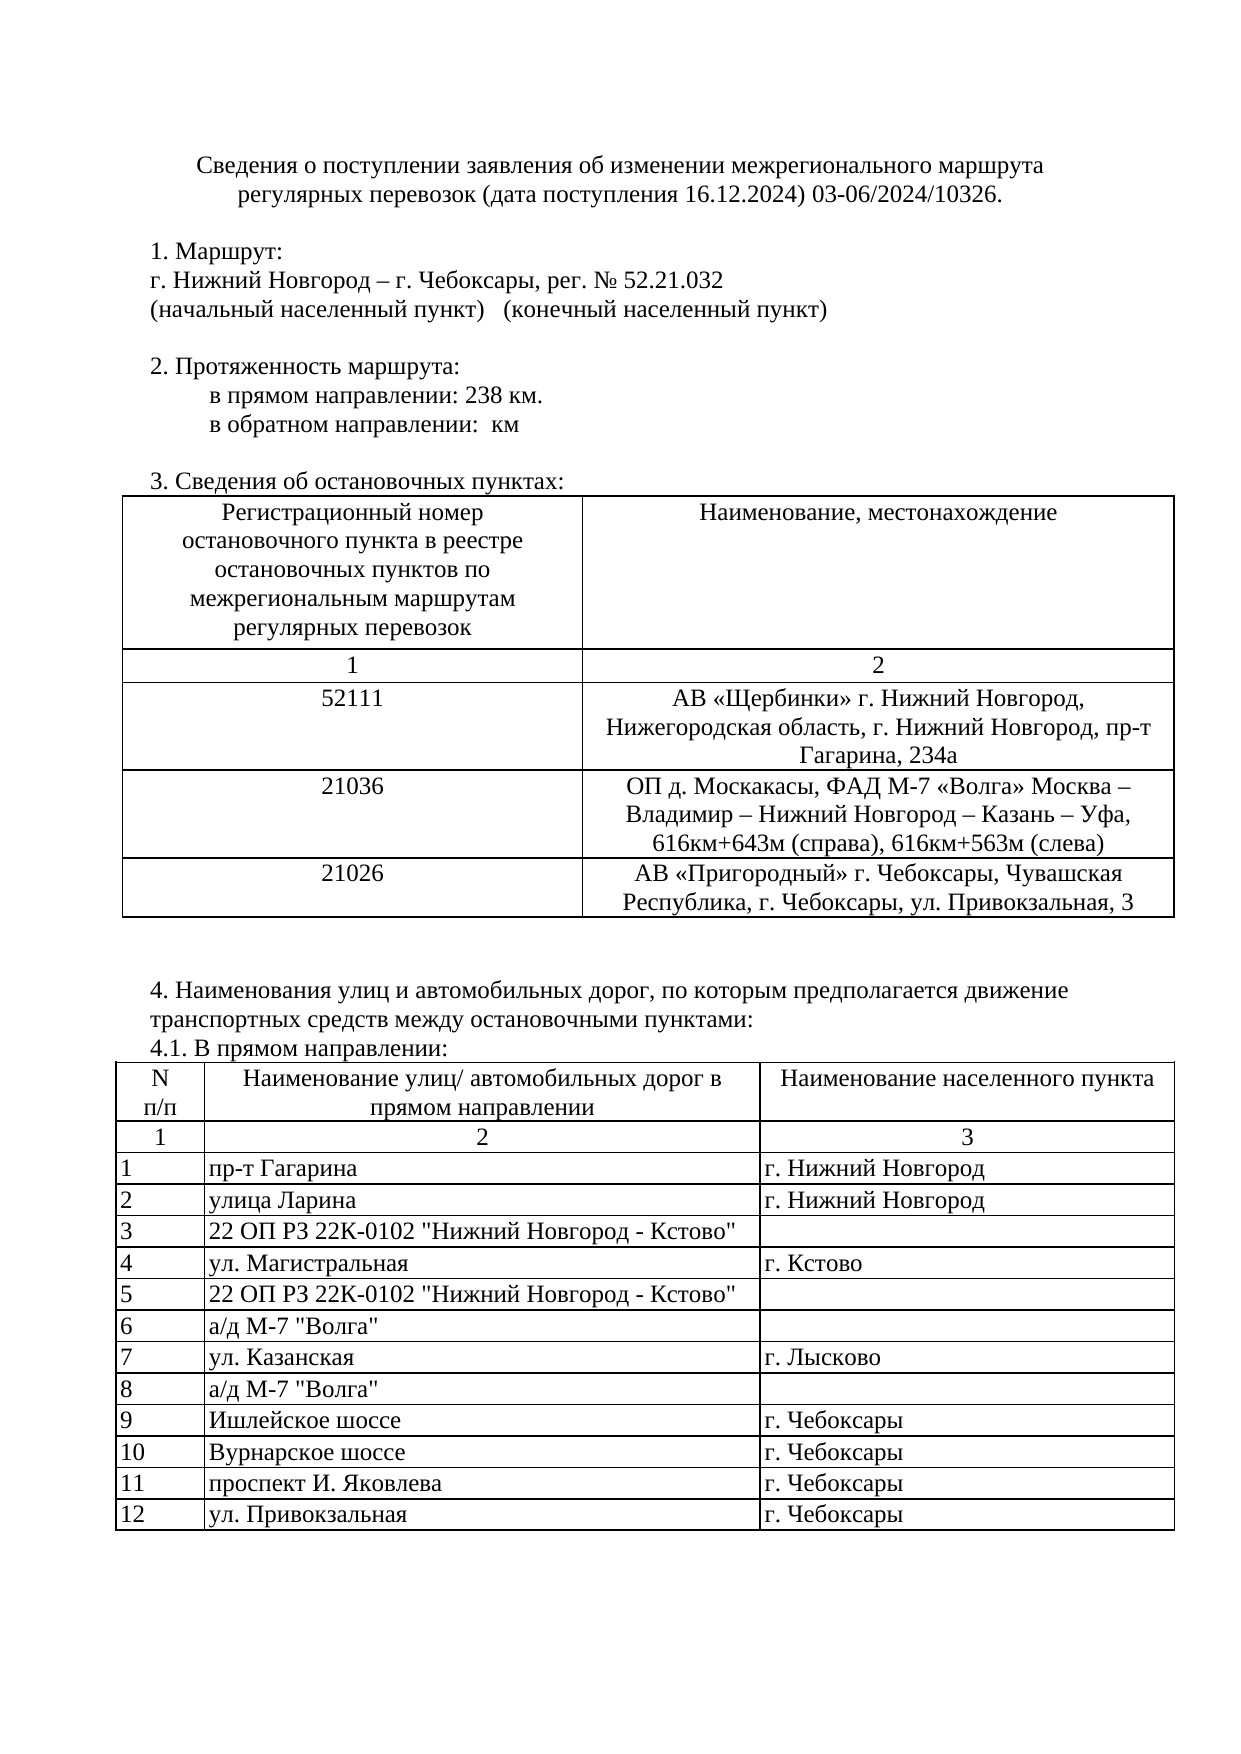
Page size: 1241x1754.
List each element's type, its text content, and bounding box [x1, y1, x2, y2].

table_cell улица Ларина [205, 1185, 759, 1215]
table_cell 1 [117, 1153, 204, 1183]
table_cell ул. Привокзальная [205, 1500, 759, 1529]
table_cell 6 [117, 1311, 204, 1341]
table_header Наименование улиц/ автомобильных дорог в прямом направлении [205, 1063, 759, 1120]
text 3. Сведения об остановочных пунктах: [150, 466, 1090, 495]
table_header Регистрационный номер остановочного пункта в реестре остановочных пунктов по межрегиональным маршрутам регулярных перевозок [123, 497, 582, 648]
table_cell г. Нижний Новгород [761, 1153, 1174, 1183]
text Сведения о поступлении заявления об изменении межрегионального маршрута регулярных перевозок (дата поступления 16.12.2024) 03-06/2024/10326. [150, 150, 1090, 207]
table_cell 22 ОП РЗ 22К-0102 "Нижний Новгород - Кстово" [205, 1279, 759, 1309]
table_cell проспект И. Яковлева [205, 1468, 759, 1498]
text (начальный населенный пункт) (конечный населенный пункт) [150, 294, 1090, 322]
table_cell 22 ОП РЗ 22К-0102 "Нижний Новгород - Кстово" [205, 1216, 759, 1246]
table_cell 52111 [123, 683, 582, 769]
text в обратном направлении: км [150, 409, 1090, 437]
table_cell 9 [117, 1405, 204, 1435]
table_cell [761, 1216, 1174, 1246]
table_header N п/п [117, 1063, 204, 1120]
text г. Нижний Новгород – г. Чебоксары, рег. № 52.21.032 [150, 265, 1090, 294]
table_cell ОП д. Москакасы, ФАД М-7 «Волга» Москва – Владимир – Нижний Новгород – Казань – Уфа, 616км+643м (справа), 616км+563м (слева) [583, 771, 1173, 857]
table_cell 3 [761, 1122, 1174, 1152]
table_cell 1 [123, 650, 582, 681]
table_cell г. Чебоксары [761, 1500, 1174, 1529]
table_cell а/д М-7 "Волга" [205, 1374, 759, 1403]
table_cell 8 [117, 1374, 204, 1403]
table_cell ул. Магистральная [205, 1248, 759, 1278]
table_cell 2 [117, 1185, 204, 1215]
table_cell г. Чебоксары [761, 1437, 1174, 1466]
table_cell 10 [117, 1437, 204, 1466]
table_cell АВ «Щербинки» г. Нижний Новгород, Нижегородская область, г. Нижний Новгород, пр-т Гагарина, 234а [583, 683, 1173, 769]
table_cell [761, 1311, 1174, 1341]
table_cell [761, 1374, 1174, 1403]
table_header Наименование, местонахождение [583, 497, 1173, 648]
table_cell 2 [583, 650, 1173, 681]
table_cell 21036 [123, 771, 582, 857]
table_cell ул. Казанская [205, 1342, 759, 1372]
table_cell 11 [117, 1468, 204, 1498]
table_cell Вурнарское шоссе [205, 1437, 759, 1466]
table_cell 12 [117, 1500, 204, 1529]
text 4. Наименования улиц и автомобильных дорог, по которым предполагается движение транспортных средств между остановочными пунктами: [150, 975, 1090, 1033]
table_cell 3 [117, 1216, 204, 1246]
table_cell г. Лысково [761, 1342, 1174, 1372]
table_cell [761, 1279, 1174, 1309]
table_cell 7 [117, 1342, 204, 1372]
table_cell пр-т Гагарина [205, 1153, 759, 1183]
text 1. Маршрут: [150, 236, 1090, 265]
table_cell г. Кстово [761, 1248, 1174, 1278]
table_cell 1 [117, 1122, 204, 1152]
text 4.1. В прямом направлении: [150, 1033, 1090, 1061]
text в прямом направлении: 238 км. [150, 380, 1090, 409]
table_cell 21026 [123, 859, 582, 916]
table_cell г. Чебоксары [761, 1405, 1174, 1435]
table_cell 4 [117, 1248, 204, 1278]
table_cell 2 [205, 1122, 759, 1152]
table_cell АВ «Пригородный» г. Чебоксары, Чувашская Республика, г. Чебоксары, ул. Привокзальная, 3 [583, 859, 1173, 916]
table_header Наименование населенного пункта [761, 1063, 1174, 1120]
text 2. Протяженность маршрута: [150, 351, 1090, 380]
table_cell Ишлейское шоссе [205, 1405, 759, 1435]
table_cell г. Нижний Новгород [761, 1185, 1174, 1215]
table_cell а/д М-7 "Волга" [205, 1311, 759, 1341]
table_cell г. Чебоксары [761, 1468, 1174, 1498]
table_cell 5 [117, 1279, 204, 1309]
